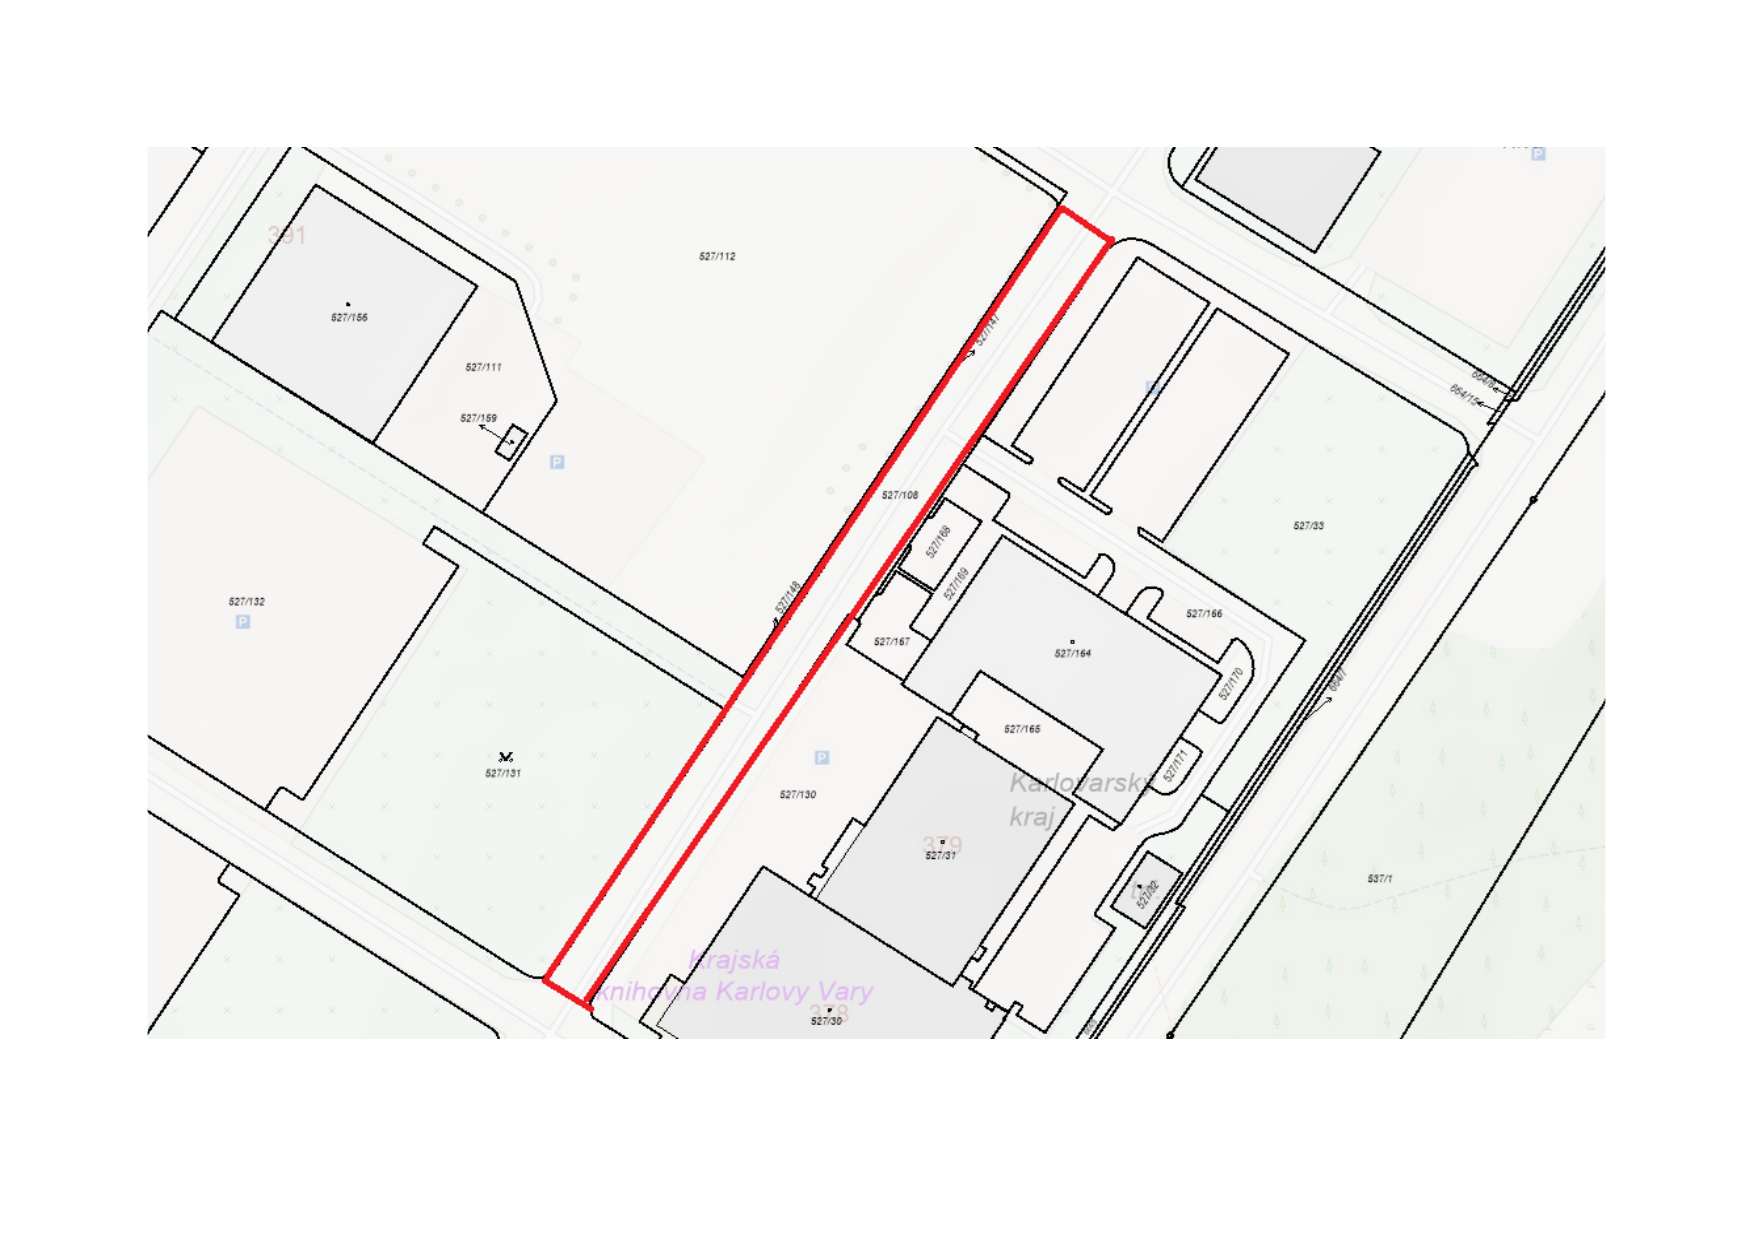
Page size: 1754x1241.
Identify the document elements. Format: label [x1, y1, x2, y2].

picture [147, 147, 1606, 1039]
